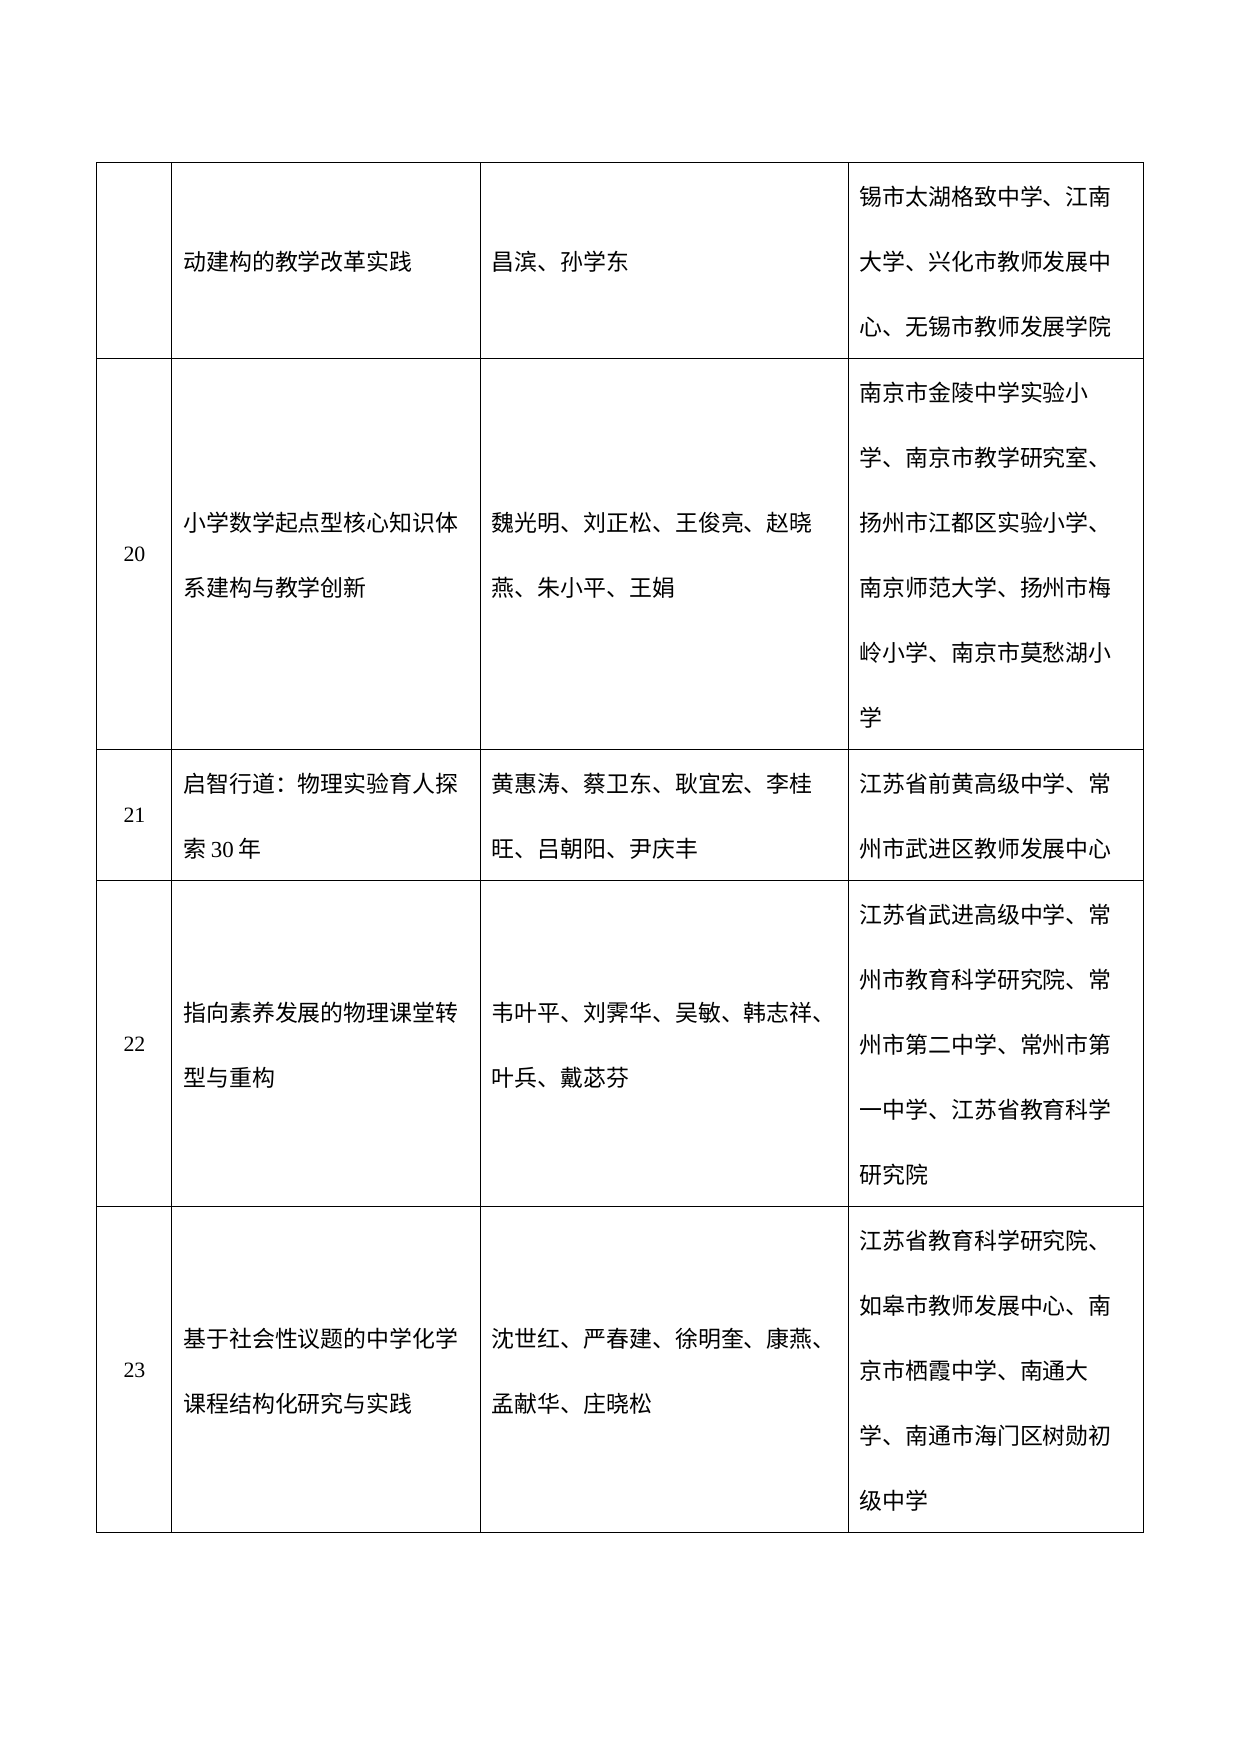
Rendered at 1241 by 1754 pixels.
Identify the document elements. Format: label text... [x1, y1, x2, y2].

table_cell 江苏省前黄高级中学、常州市武进区教师发展中心 [849, 750, 1143, 880]
table_cell 黄惠涛、蔡卫东、耿宜宏、李桂旺、吕朝阳、尹庆丰 [481, 750, 848, 880]
table_cell 20 [97, 359, 171, 749]
table_cell 启智行道：物理实验育人探索30年 [172, 750, 480, 880]
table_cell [172, 163, 480, 358]
table_cell 22 [97, 881, 171, 1206]
table_cell 指向素养发展的物理课堂转型与重构 [172, 881, 480, 1206]
table_cell 19 [97, 163, 171, 358]
table_cell 21 [97, 750, 171, 880]
table_cell 沈世红、严春建、徐明奎、康燕、孟献华、庄晓松 [481, 1207, 848, 1532]
table_cell 基于社会性议题的中学化学课程结构化研究与实践 [172, 1207, 480, 1532]
table_cell 韦叶平、刘霁华、吴敏、韩志祥、叶兵、戴苾芬 [481, 881, 848, 1206]
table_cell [481, 163, 848, 358]
table_cell 23 [97, 1207, 171, 1532]
table_cell 江苏省武进高级中学、常州市教育科学研究院、常州市第二中学、常州市第一中学、江苏省教育科学研究院 [849, 881, 1143, 1206]
table_cell 小学数学起点型核心知识体系建构与教学创新 [172, 359, 480, 749]
table_cell 魏光明、刘正松、王俊亮、赵晓燕、朱小平、王娟 [481, 359, 848, 749]
table_cell 南京市金陵中学实验小学、南京市教学研究室、扬州市江都区实验小学、南京师范大学、扬州市梅岭小学、南京市莫愁湖小学 [849, 359, 1143, 749]
table_cell 江苏省教育科学研究院、如皋市教师发展中心、南京市栖霞中学、南通大学、南通市海门区树勋初级中学 [849, 1207, 1143, 1532]
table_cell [849, 163, 1143, 358]
